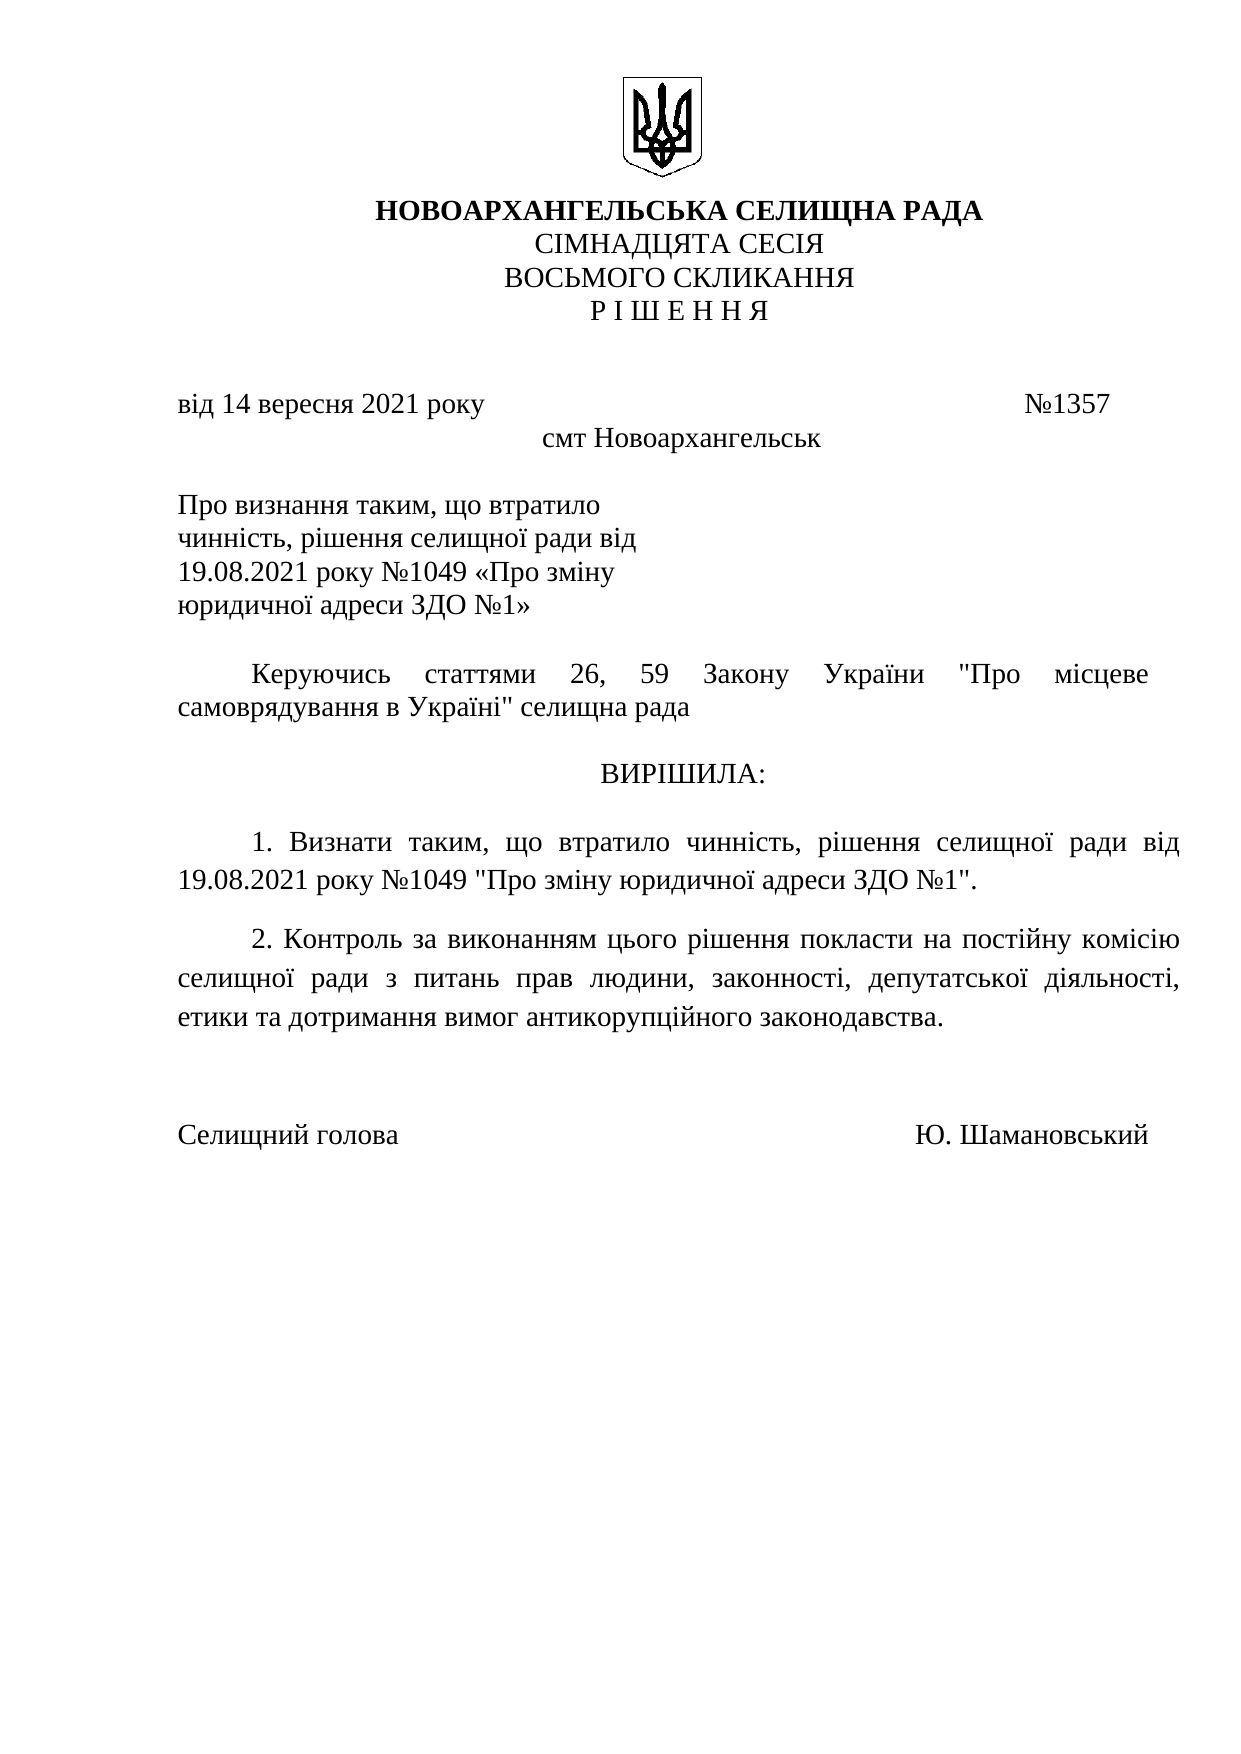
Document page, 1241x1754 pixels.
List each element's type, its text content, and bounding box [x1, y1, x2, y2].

text ВИРІШИЛА: [409, 757, 957, 790]
text Керуючись статтями 26, 59 Закону України "Про місцеве самоврядування в Україні" селищна рада [177, 656, 1150, 723]
text СІМНАДЦЯТА СЕСІЯ [177, 226, 1181, 260]
text 2. Контроль за виконанням цього рішення покласти на постійну комісію селищної ради з питань прав людини, законності, депутатської діяльності, етики та дотримання вимог антикорупційного законодавства. [177, 922, 1181, 1032]
text від 14 вересня 2021 року №1357 [177, 386, 1177, 420]
text 1. Визнати таким, що втратило чинність, рішення селищної ради від 19.08.2021 року №1049 "Про зміну юридичної адреси ЗДО №1". [177, 824, 1181, 896]
picture [614, 73, 711, 185]
text Про визнання таким, що втратило чинність, рішення селищної ради від 19.08.2021 року №1049 «Про зміну юридичної адреси ЗДО №1» [177, 487, 664, 621]
text НОВОАРХАНГЕЛЬСЬКА СЕЛИЩНА РАДА [177, 193, 1181, 226]
text Селищний голова Ю. Шамановський [177, 1117, 1149, 1151]
text Р І Ш Е Н Н Я [177, 293, 1181, 327]
text смт Новоархангельськ [177, 420, 1177, 453]
text ВОСЬМОГО СКЛИКАННЯ [177, 260, 1181, 293]
